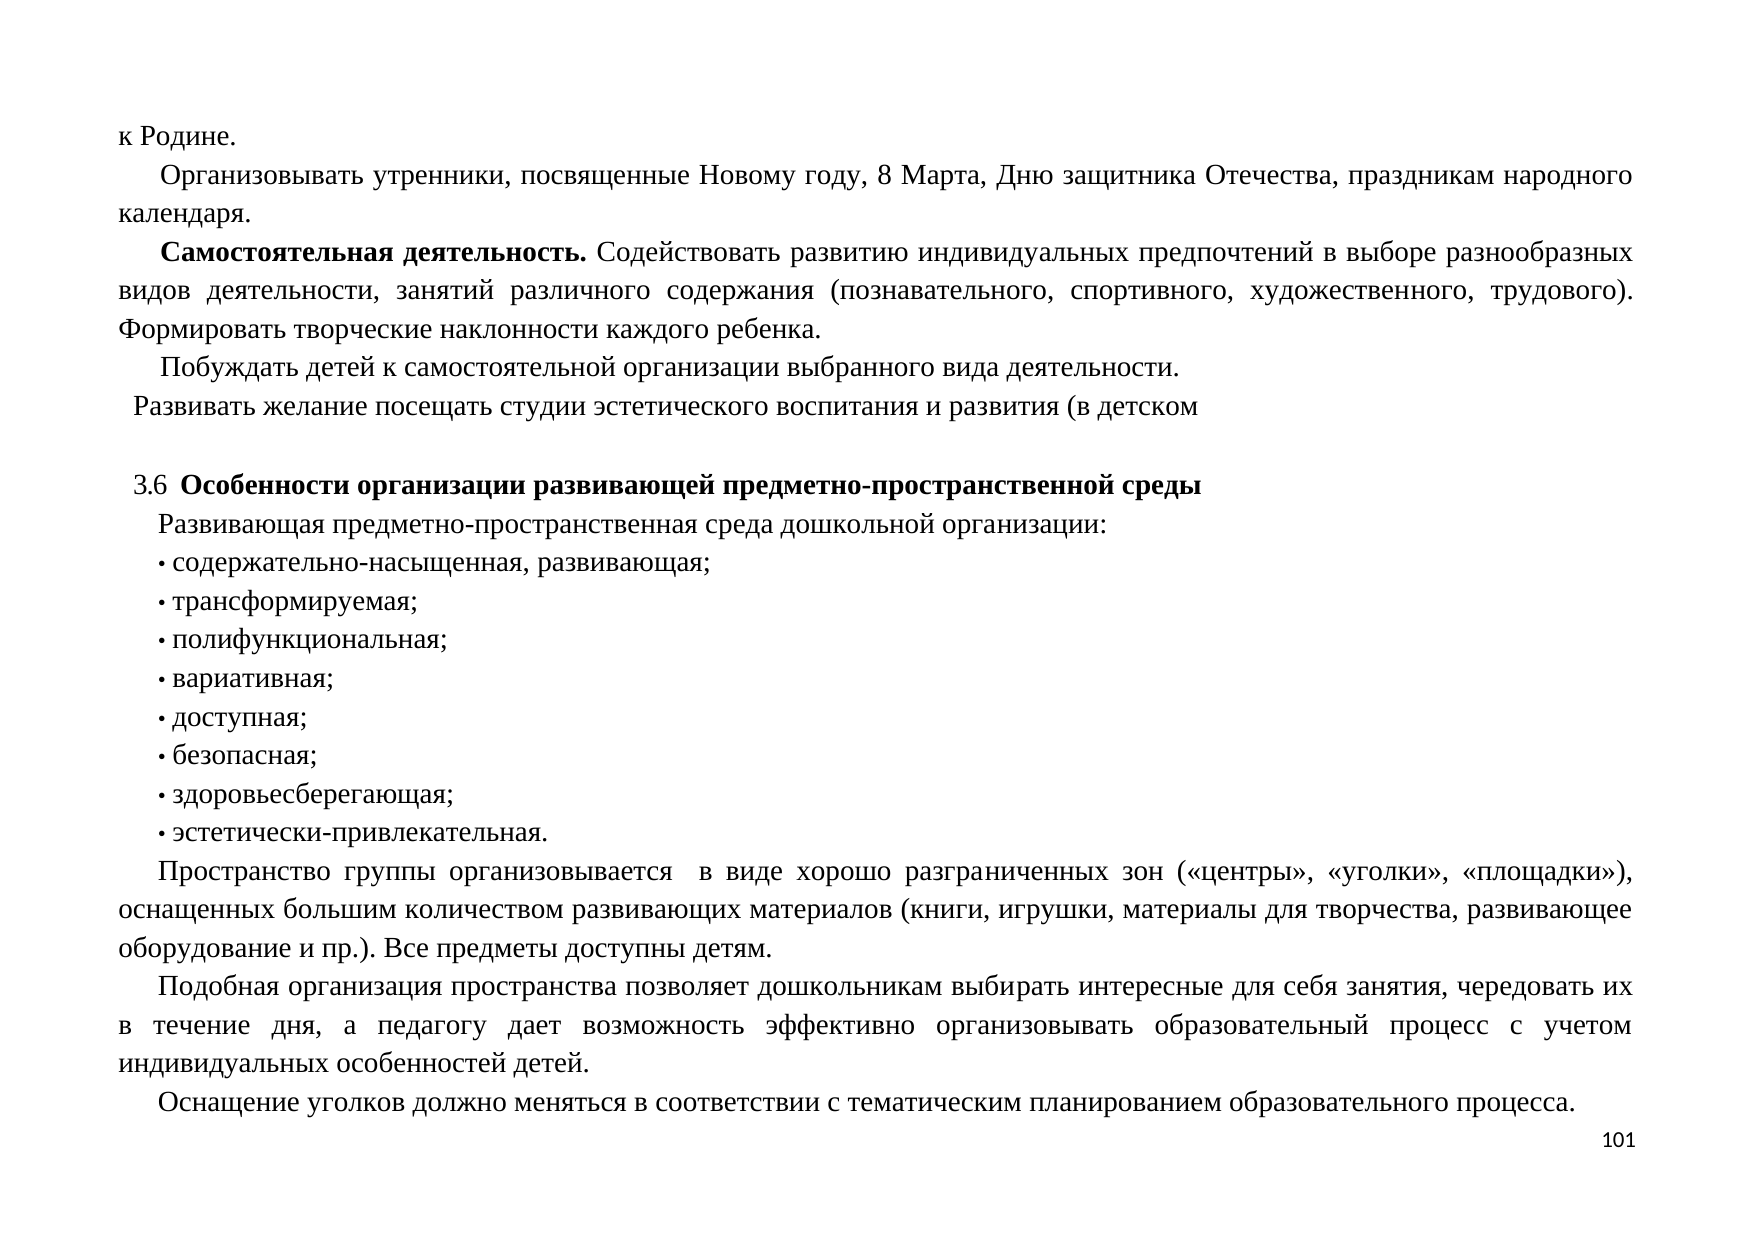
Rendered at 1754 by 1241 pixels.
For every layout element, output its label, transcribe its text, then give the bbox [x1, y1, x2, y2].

list эстетически-привлекательная. [118, 814, 1636, 848]
text Развивать желание посещать студии эстетического воспитания и развития (в детском [133, 388, 1636, 422]
text Побуждать детей к самостоятельной организации выбранного вида деятельности. [118, 349, 1634, 383]
list здоровьесберегающая; [118, 776, 1636, 809]
text Пространство группы организовывается в виде хорошо разграниченных зон («центры», «уголки», «площадки»), оснащенных большим количеством развивающих материалов (книги, игрушки, материалы для творчества, развивающее оборудование и пр.). Все предметы доступны детям. [118, 853, 1634, 963]
list безопасная; [118, 737, 1636, 771]
text Организовывать утренники, посвященные Новому году, 8 Марта, Дню защитника Отечества, праздникам народного календаря. [118, 157, 1634, 229]
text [118, 118, 1634, 152]
text Самостоятельная деятельность. Содействовать развитию индивидуальных предпочтений в выборе разнообразных видов деятельности, занятий различного содержания (познавательного, спортивного, художественного, трудового). Формировать творческие наклонности каждого ребенка. [118, 234, 1634, 344]
list полифункциональная; [118, 622, 1636, 655]
text Оснащение уголков должно меняться в соответствии с тематическим планированием образовательного процесса. [118, 1084, 1634, 1118]
list доступная; [118, 699, 1636, 732]
list трансформируемая; [118, 583, 1636, 617]
list вариативная; [118, 660, 1636, 694]
text Развивающая предметно-пространственная среда дошкольной организации: [118, 506, 1634, 539]
text 3.6 Особенности организации развивающей предметно-пространственной среды [133, 467, 1636, 501]
list содержательно-насыщенная, развивающая; [118, 544, 1636, 578]
text Подобная организация пространства позволяет дошкольникам выбирать интересные для себя занятия, чередовать их в течение дня, а педагогу дает возможность эффективно организовывать образовательный процесс с учетом индивидуальных особенностей детей. [118, 968, 1634, 1079]
